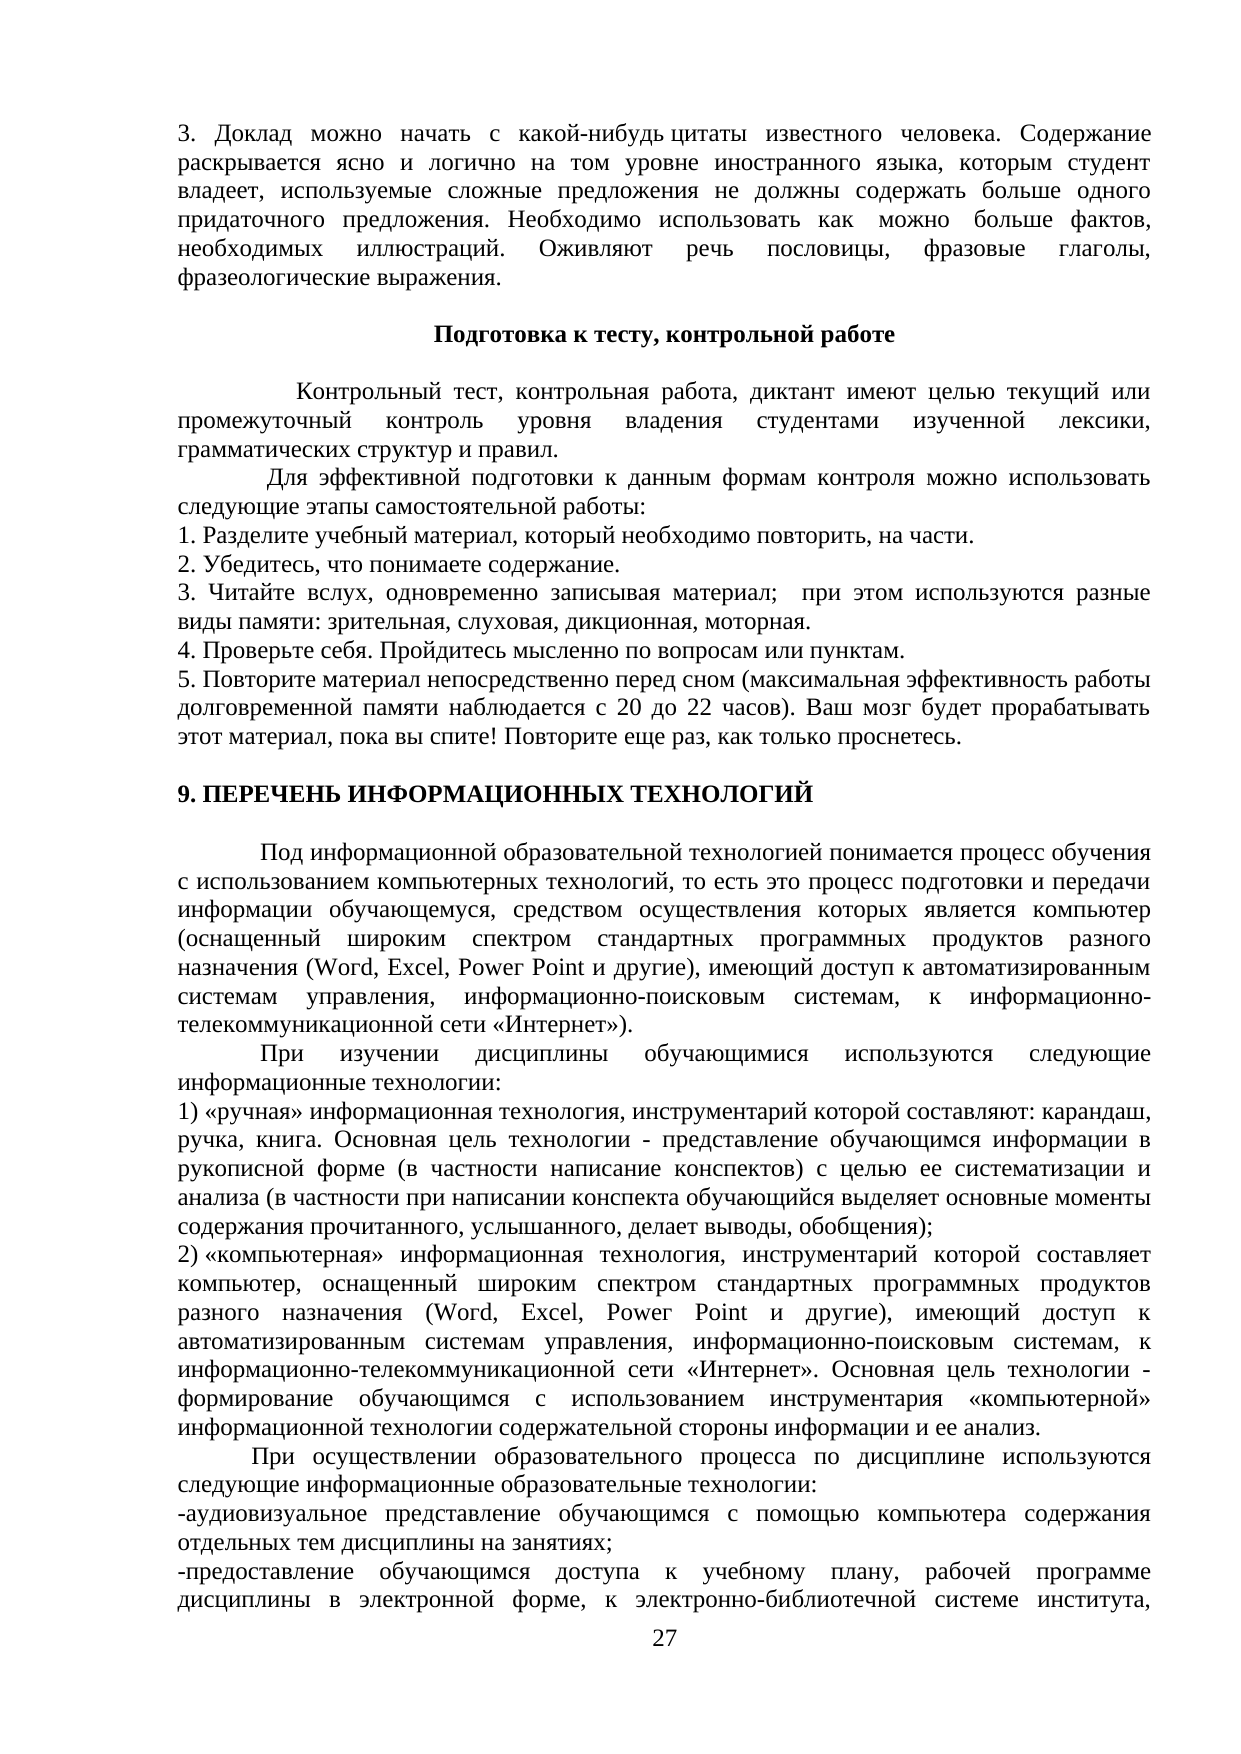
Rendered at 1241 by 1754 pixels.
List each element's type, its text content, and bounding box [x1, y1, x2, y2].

text 2) «компьютерная» информационная технология, инструментарий которой составляет компьютер, оснащенный широким спектром стандартных программных продуктов разного назначения (Wогd, Ехсеl, Powег Роint и другие), имеющий доступ к автоматизированным системам управления, информационно-поисковым системам, к информационно-телекоммуникационной сети «Интернет». Основная цель технологии - формирование обучающимся с использованием инструментария «компьютерной» информационной технологии содержательной стороны информации и ее анализ. [177, 1239, 1152, 1441]
text -аудиовизуальное представление обучающимся с помощью компьютера содержания отдельных тем дисциплины на занятиях; [177, 1498, 1152, 1556]
text 9. ПЕРЕЧЕНЬ ИНФОРМАЦИОННЫХ ТЕХНОЛОГИЙ [177, 779, 1152, 808]
text 1) «ручная» информационная технология, инструментарий которой составляют: карандаш, ручка, книга. Основная цель технологии - представление обучающимся информации в рукописной форме (в частности написание конспектов) с целью ее систематизации и анализа (в частности при написании конспекта обучающийся выделяет основные моменты содержания прочитанного, услышанного, делает выводы, обобщения); [177, 1096, 1152, 1239]
text Контрольный тест, контрольная работа, диктант имеют целью текущий или промежуточный контроль уровня владения студентами изученной лексики, грамматических структур и правил. [177, 376, 1152, 462]
text При изучении дисциплины обучающимися используются следующие информационные технологии: [177, 1038, 1152, 1096]
text Под информационной образовательной технологией понимается процесс обучения с использованием компьютерных технологий, то есть это процесс подготовки и передачи информации обучающемуся, средством осуществления которых является компьютер (оснащенный широким спектром стандартных программных продуктов разного назначения (Wогd, Ехсеl, Powег Роint и другие), имеющий доступ к автоматизированным системам управления, информационно-поисковым системам, к информационно-телекоммуникационной сети «Интернет»). [177, 837, 1152, 1038]
text При осуществлении образовательного процесса по дисциплине используются следующие информационные образовательные технологии: [177, 1441, 1152, 1498]
text 4. Проверьте себя. Пройдитесь мысленно по вопросам или пунктам. [177, 635, 1152, 664]
text 3. Читайте вслух, одновременно записывая материал; при этом используются разные виды памяти: зрительная, слуховая, дикционная, моторная. [177, 577, 1152, 635]
text 5. Повторите материал непосредственно перед сном (максимальная эффективность работы долговременной памяти наблюдается с 20 до 22 часов). Ваш мозг будет прорабатывать этот материал, пока вы спите! Повторите еще раз, как только проснетесь. [177, 664, 1152, 750]
text 1. Разделите учебный материал, который необходимо повторить, на части. [177, 520, 1152, 549]
text 3. Доклад можно начать с какой-нибудь цитаты известного человека. Содержание раскрывается ясно и логично на том уровне иностранного языка, которым студент владеет, используемые сложные предложения не должны содержать больше одного придаточного предложения. Необходимо использовать как можно больше фактов, необходимых иллюстраций. Оживляют речь пословицы, фразовые глаголы, фразеологические выражения. [177, 118, 1152, 291]
text 2. Убедитесь, что понимаете содержание. [177, 549, 1152, 577]
text Для эффективной подготовки к данным формам контроля можно использовать следующие этапы самостоятельной работы: [177, 462, 1152, 520]
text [177, 1556, 1152, 1613]
text Подготовка к тесту, контрольной работе [177, 319, 1152, 347]
